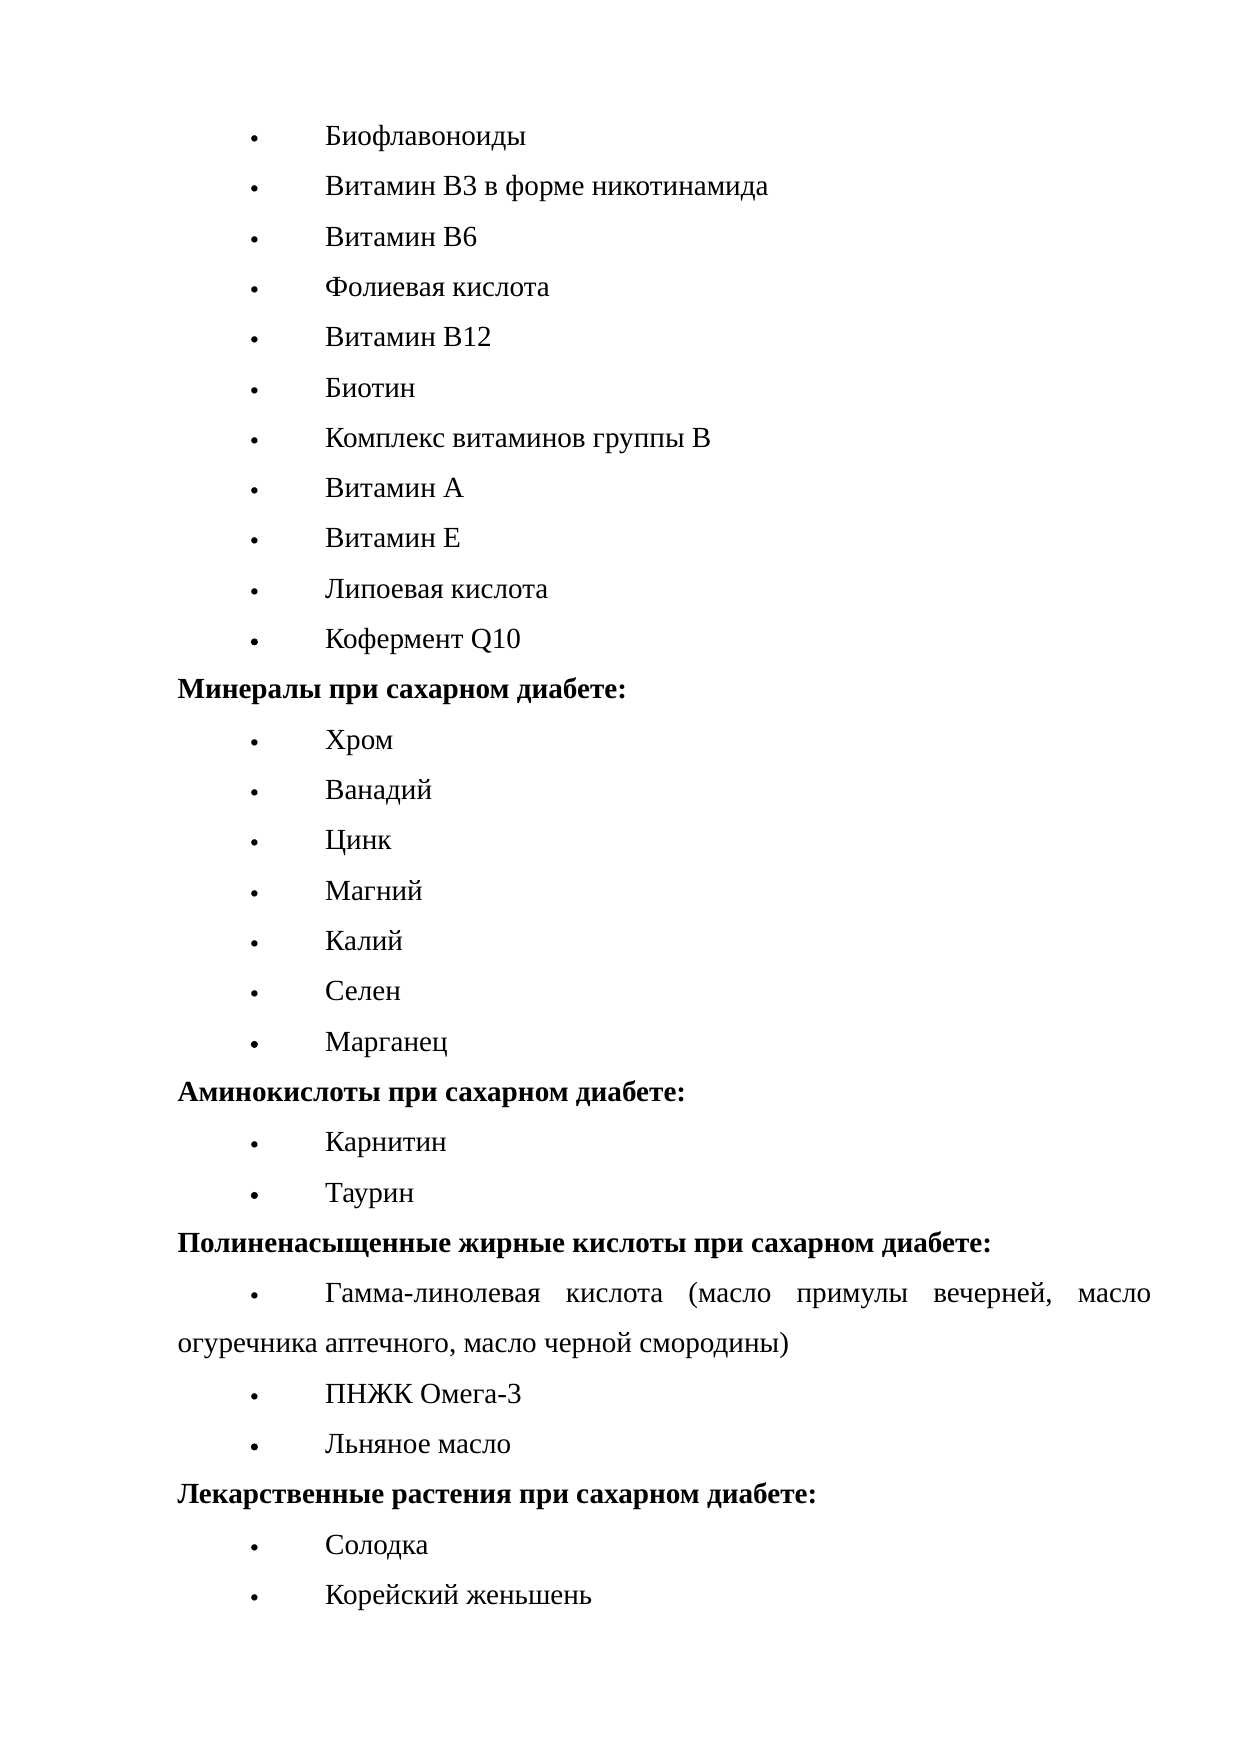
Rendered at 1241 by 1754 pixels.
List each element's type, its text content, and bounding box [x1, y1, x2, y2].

list Льняное масло Лекарственные растения при сахарном диабете: [177, 1426, 1152, 1510]
list Хром [177, 722, 1152, 755]
list Биотин [177, 370, 1152, 403]
list Солодка [177, 1527, 1152, 1560]
list Калий [177, 923, 1152, 957]
list Липоевая кислота [177, 571, 1152, 604]
list Витамин Е [177, 521, 1152, 554]
list Цинк [177, 822, 1152, 856]
list Селен [177, 973, 1152, 1007]
list Карнитин [177, 1124, 1152, 1158]
list Корейский женьшень [177, 1577, 1152, 1611]
list Магний [177, 873, 1152, 906]
list ПНЖК Омега-3 [177, 1376, 1152, 1409]
list Марганец Аминокислоты при сахарном диабете: [177, 1024, 1152, 1108]
list Фолиевая кислота [177, 269, 1152, 303]
list Комплекс витаминов группы В [177, 420, 1152, 453]
list Гамма-линолевая кислота (масло примулы вечерней, масло огуречника аптечного, масло черной смородины) [177, 1275, 1152, 1359]
list Витамин А [177, 470, 1152, 504]
list Биофлавоноиды [177, 118, 1152, 152]
list Витамин В6 [177, 219, 1152, 252]
list Кофермент Q10 Минералы при сахарном диабете: [177, 621, 1152, 705]
list Ванадий [177, 772, 1152, 806]
list Таурин Полиненасыщенные жирные кислоты при сахарном диабете: [177, 1175, 1152, 1258]
list Витамин В12 [177, 319, 1152, 353]
list Витамин В3 в форме никотинамида [177, 168, 1152, 202]
